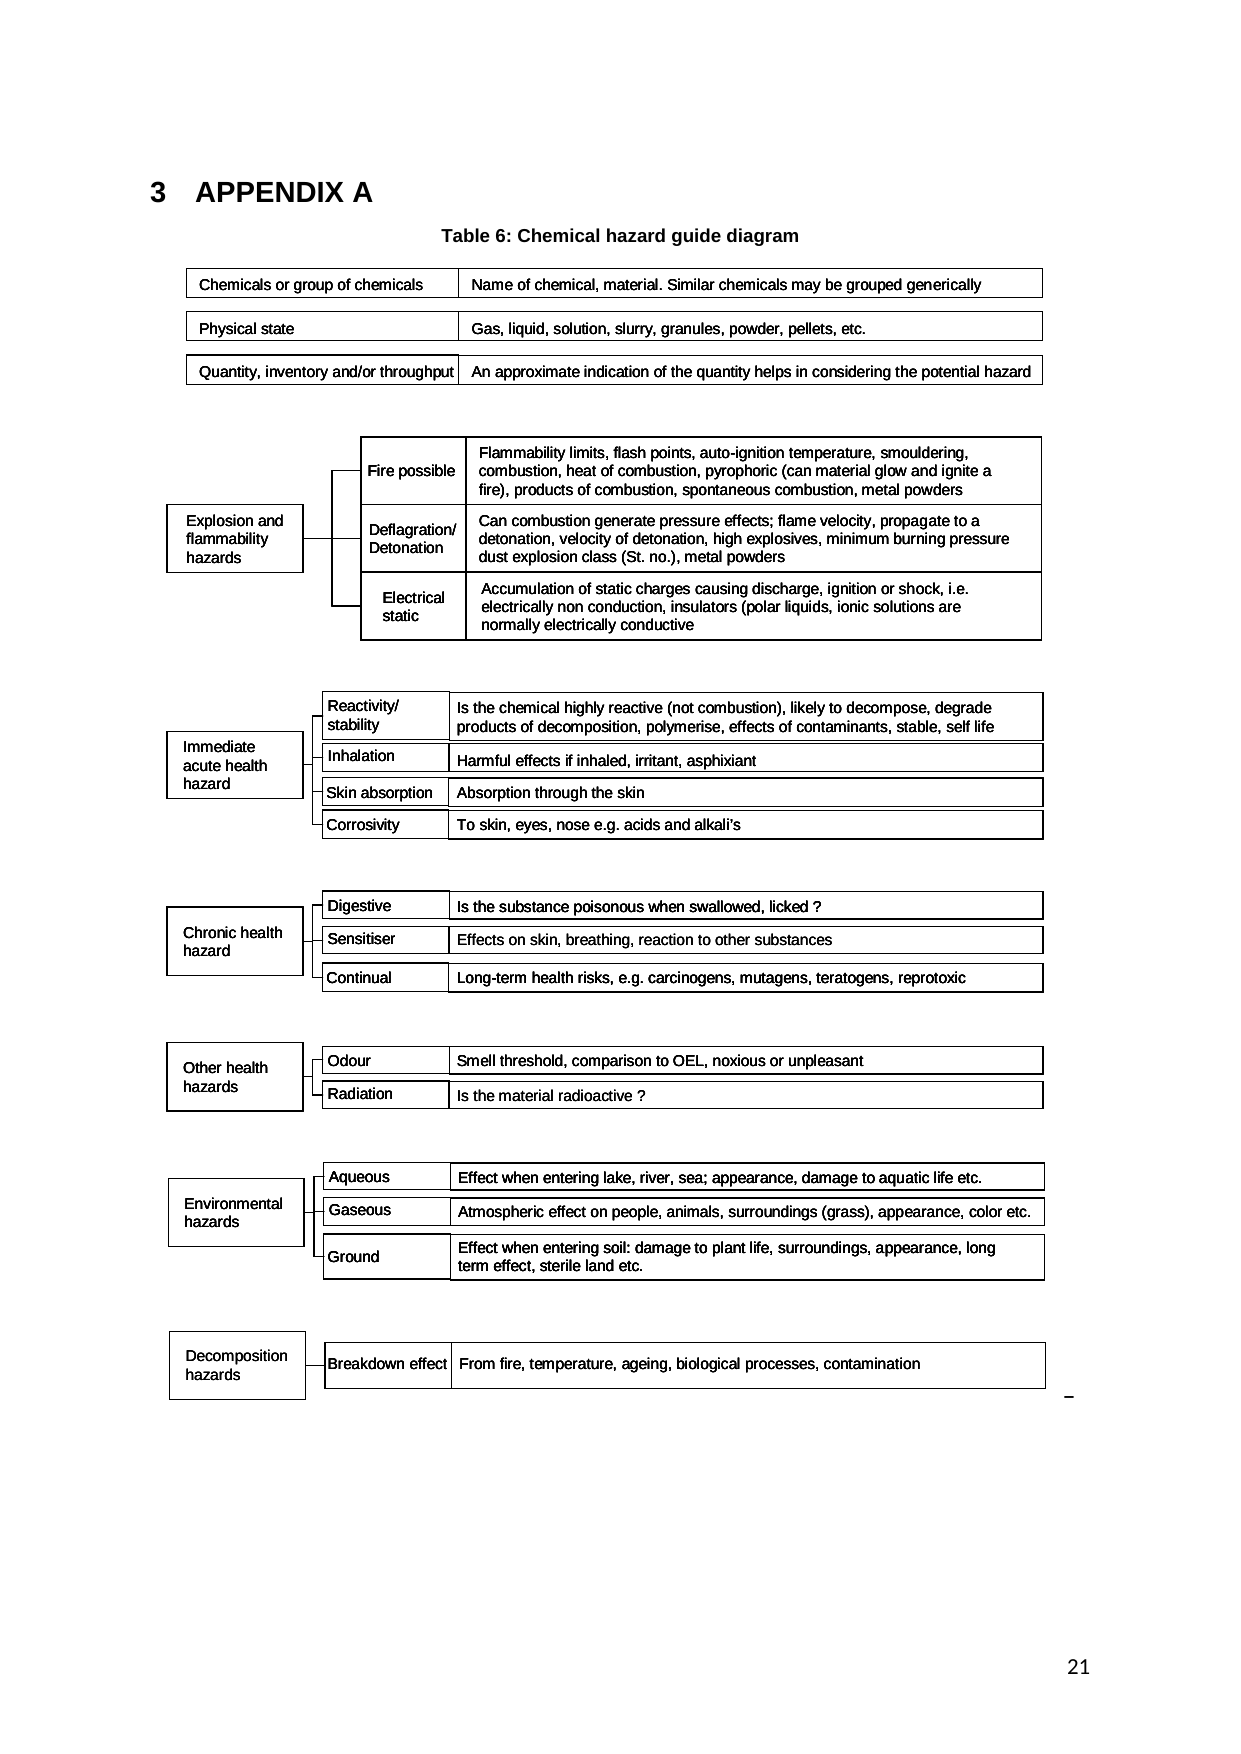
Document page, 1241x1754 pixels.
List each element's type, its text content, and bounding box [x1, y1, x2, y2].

subtitle APPENDIX A [150, 175, 1090, 208]
text – [150, 268, 1090, 1406]
